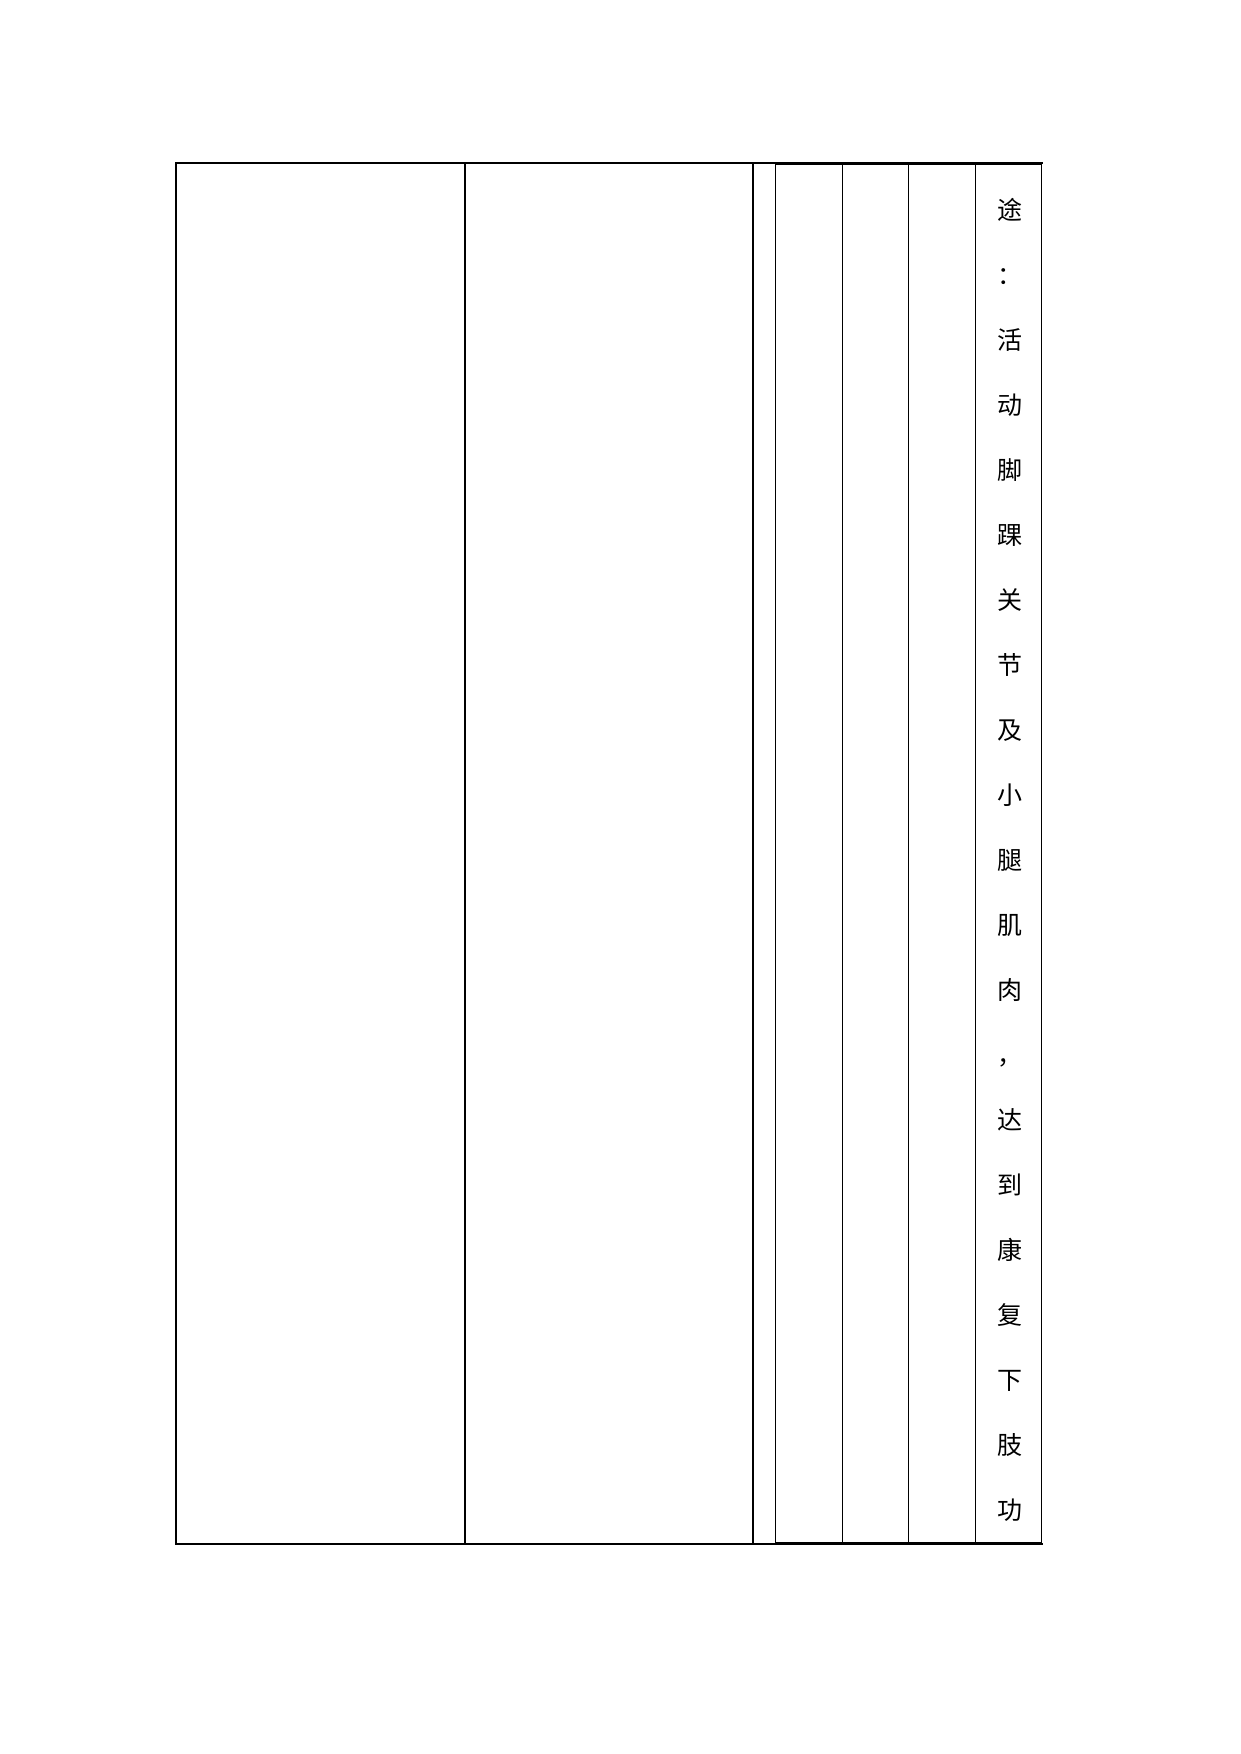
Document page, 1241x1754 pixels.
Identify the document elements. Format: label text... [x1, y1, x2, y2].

table_cell [843, 165, 908, 1542]
table_cell [754, 164, 775, 1543]
table_cell [776, 165, 842, 1542]
table_cell [909, 165, 975, 1542]
table_cell [976, 165, 1041, 1542]
table_cell [466, 164, 752, 1543]
table_cell 1 [177, 164, 464, 1543]
